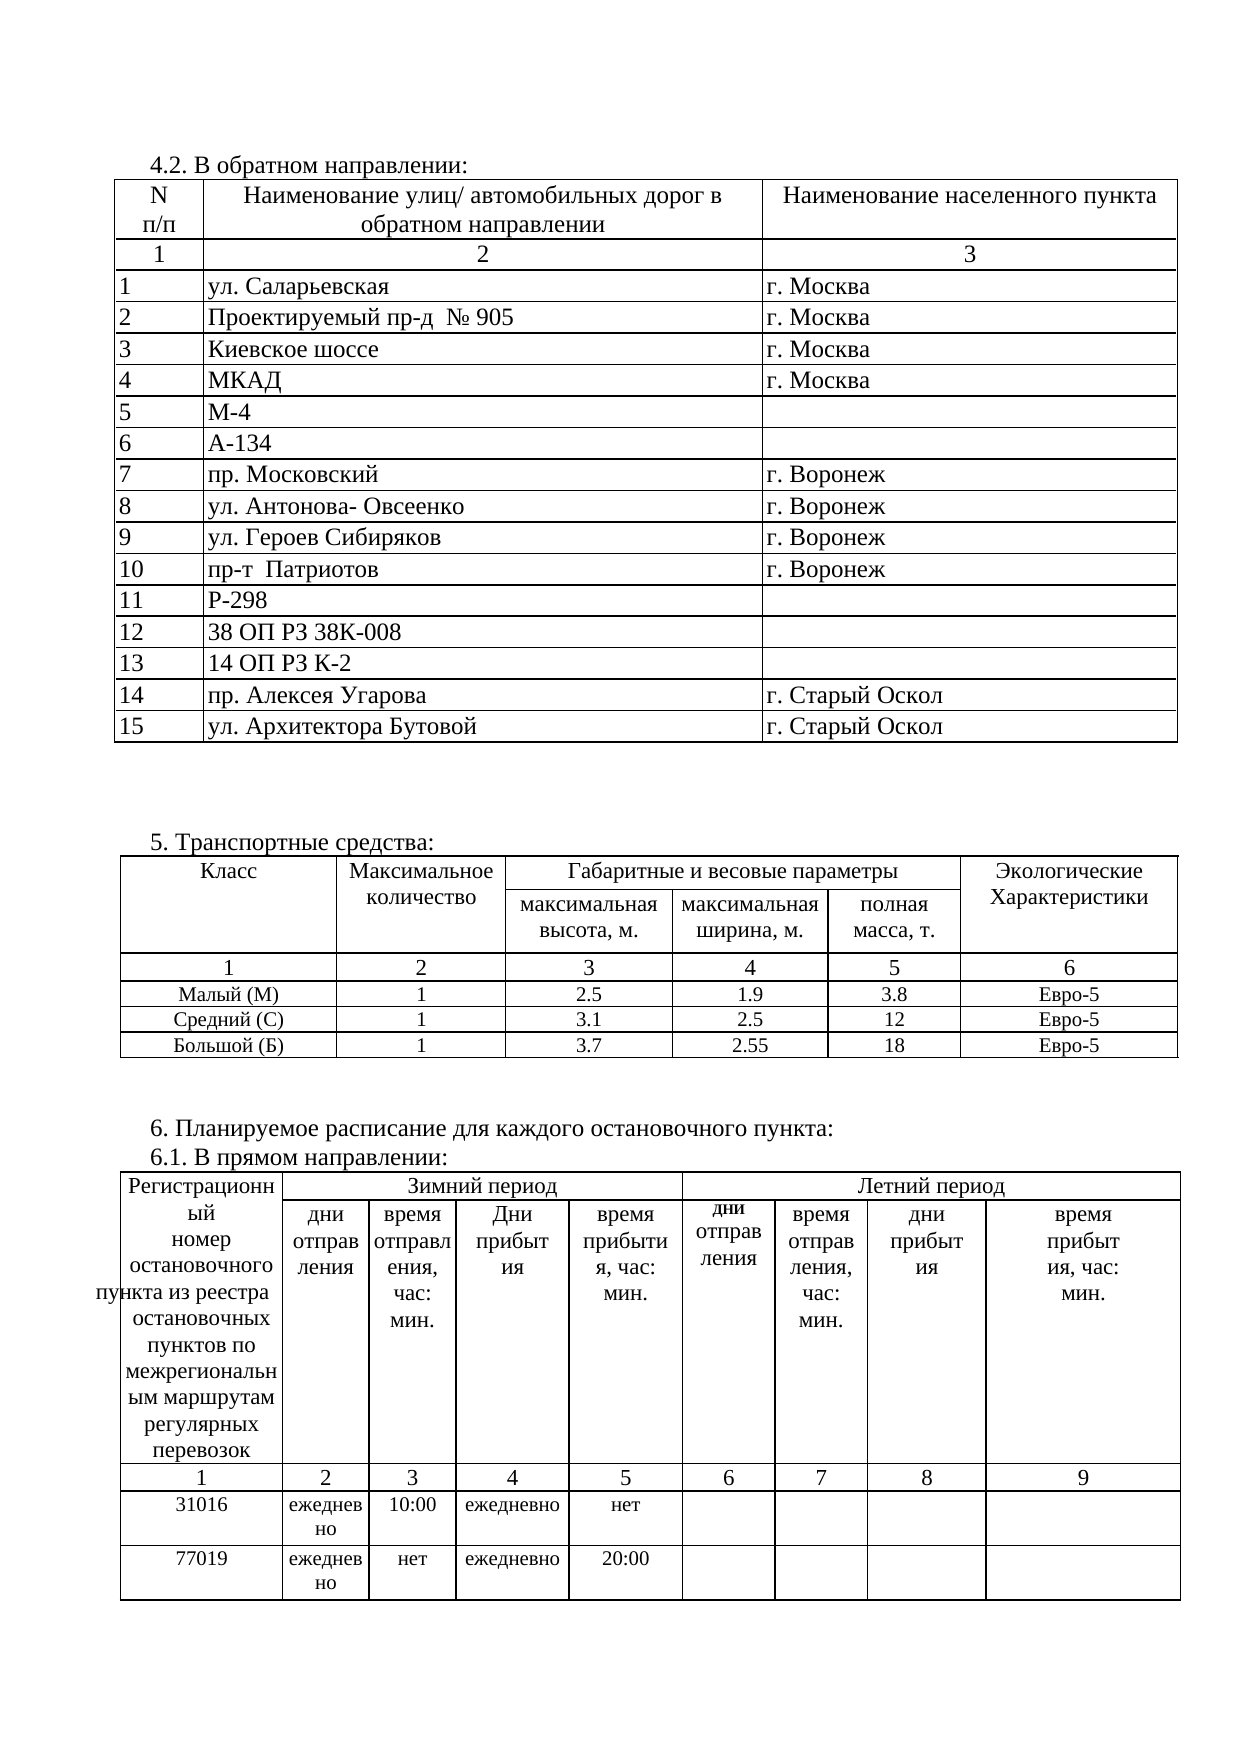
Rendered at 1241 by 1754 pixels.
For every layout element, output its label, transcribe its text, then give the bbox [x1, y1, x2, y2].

table_header Экологические Характеристики [961, 857, 1177, 952]
table_cell 77019 [121, 1546, 282, 1599]
table_cell Р-298 [204, 586, 762, 615]
table_cell нет [370, 1546, 455, 1599]
table_cell время прибыт ия, час: мин. [987, 1201, 1180, 1462]
table_cell 3 [763, 238, 1177, 269]
table_cell 1 [337, 1033, 505, 1057]
table_cell г. Воронеж [763, 553, 1177, 584]
table_cell 8 [115, 491, 203, 521]
table_cell 2.5 [506, 982, 672, 1006]
table_cell ДНИ отправ ления [683, 1201, 774, 1462]
table_cell 1 [115, 239, 203, 269]
table_cell пр. Московский [204, 460, 762, 489]
table_cell Евро-5 [961, 1007, 1177, 1031]
table_cell [868, 1492, 985, 1545]
table_cell г. Москва [763, 269, 1177, 301]
table_cell 14 ОП РЗ К-2 [204, 648, 762, 678]
table_cell г. Воронеж [763, 458, 1177, 489]
table_cell [987, 1492, 1180, 1545]
table_cell 4 [115, 365, 203, 395]
table_header Наименование улиц/ автомобильных дорог в обратном направлении [204, 180, 762, 238]
table_cell г. Москва [763, 332, 1177, 364]
text 5. Транспортные средства: [150, 827, 1090, 855]
table_cell А-134 [204, 428, 762, 458]
table_cell ежедневно [283, 1546, 368, 1599]
table_cell 1.9 [673, 982, 827, 1006]
table_cell ул. Саларьевская [204, 271, 762, 301]
table_cell 4 [457, 1464, 568, 1490]
table_header Зимний период [283, 1173, 682, 1199]
table_cell г. Воронеж [763, 490, 1177, 521]
table_cell [868, 1546, 985, 1599]
table_cell 4 [673, 954, 827, 980]
table_cell время отправ ления, час: мин. [776, 1201, 867, 1462]
table_cell 9 [987, 1464, 1180, 1490]
table_cell 8 [868, 1464, 985, 1490]
table_cell максимальная ширина, м. [673, 890, 827, 952]
table_cell [763, 615, 1177, 647]
table_cell 11 [115, 585, 203, 615]
table_cell 5 [115, 396, 203, 427]
table_cell нет [570, 1492, 682, 1545]
table_cell 7 [776, 1464, 867, 1490]
table_cell Средний (С) [121, 1007, 336, 1031]
table_cell дни отправ ления [283, 1201, 368, 1462]
table_cell [763, 395, 1177, 427]
table_cell МКАД [204, 365, 762, 395]
table_cell [763, 427, 1177, 458]
table_cell ежедневно [283, 1492, 368, 1545]
table_cell дни прибыт ия [868, 1201, 985, 1462]
table_cell Дни прибыт ия [457, 1201, 568, 1462]
table_header Максимальное количество [337, 857, 505, 952]
table_cell 7 [115, 459, 203, 489]
table_cell пр-т Патриотов [204, 554, 762, 584]
table_cell г. Старый Оскол [763, 710, 1177, 741]
table_cell 3 [115, 333, 203, 364]
table_cell 10:00 [370, 1492, 455, 1545]
table_cell ул. Героев Сибиряков [204, 523, 762, 552]
table_cell 14 [115, 679, 203, 710]
table_cell 2 [337, 954, 505, 980]
table_cell ул. Антонова- Овсеенко [204, 491, 762, 521]
table_header Габаритные и весовые параметры [506, 857, 960, 889]
table_cell 38 ОП РЗ 38К-008 [204, 617, 762, 647]
table_cell [776, 1492, 867, 1545]
table_header Класс [121, 857, 336, 952]
table_cell г. Москва [763, 364, 1177, 395]
table_cell 1 [121, 1464, 282, 1490]
table_cell [683, 1492, 774, 1545]
table_cell 5 [829, 954, 960, 980]
text 6. Планируемое расписание для каждого остановочного пункта: [150, 1113, 1090, 1142]
table_cell [776, 1546, 867, 1599]
table_cell 3.7 [506, 1033, 672, 1057]
table_cell 3 [370, 1464, 455, 1490]
table_cell 6 [115, 428, 203, 458]
table_cell Евро-5 [961, 982, 1177, 1006]
table_cell 1 [115, 270, 203, 301]
table_cell 10 [115, 554, 203, 584]
table_cell 2 [204, 240, 762, 269]
table_cell М-4 [204, 397, 762, 427]
table_cell 12 [115, 616, 203, 647]
table_cell полная масса, т. [829, 890, 960, 952]
table_cell 2.55 [673, 1033, 827, 1057]
table_cell пр. Алексея Угарова [204, 680, 762, 710]
table_cell 9 [115, 522, 203, 552]
table_header Наименование населенного пункта [763, 180, 1177, 238]
table_cell [763, 647, 1177, 678]
table_cell 6 [683, 1464, 774, 1490]
table_cell 12 [829, 1007, 960, 1031]
table_cell 1 [121, 954, 336, 980]
table_cell Проектируемый пр-д № 905 [204, 302, 762, 332]
table_cell 18 [829, 1033, 960, 1057]
table_cell время отправл ения, час: мин. [370, 1201, 455, 1462]
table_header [121, 1173, 282, 1462]
table_header Летний период [683, 1173, 1180, 1199]
table_cell г. Москва [763, 301, 1177, 332]
table_cell г. Воронеж [763, 521, 1177, 552]
table_cell 5 [570, 1464, 682, 1490]
table_cell 3.8 [829, 982, 960, 1006]
table_header N п/п [115, 180, 203, 238]
table_cell 15 [115, 711, 203, 741]
table_cell 1 [337, 1007, 505, 1031]
text 6.1. В прямом направлении: [150, 1142, 1090, 1171]
table_cell максимальная высота, м. [506, 890, 672, 952]
table_cell 3 [506, 954, 672, 980]
table_cell время прибыти я, час: мин. [570, 1201, 682, 1462]
table_cell ул. Архитектора Бутовой [204, 711, 762, 741]
table_cell 2 [283, 1464, 368, 1490]
text 4.2. В обратном направлении: [150, 150, 1090, 179]
table_cell Малый (М) [121, 982, 336, 1006]
table_cell 6 [961, 954, 1177, 980]
table_cell Евро-5 [961, 1033, 1177, 1057]
table_cell Большой (Б) [121, 1033, 336, 1057]
table_cell [987, 1546, 1180, 1599]
table_cell [763, 584, 1177, 615]
table_cell 1 [337, 982, 505, 1006]
table_cell [683, 1546, 774, 1599]
table_cell 2.5 [673, 1007, 827, 1031]
table_cell Киевское шоссе [204, 334, 762, 364]
table_cell 20:00 [570, 1546, 682, 1599]
table_cell 31016 [121, 1492, 282, 1545]
table_cell 13 [115, 648, 203, 678]
table_cell 3.1 [506, 1007, 672, 1031]
table_cell 2 [115, 302, 203, 332]
table_cell г. Старый Оскол [763, 678, 1177, 710]
table_cell ежедневно [457, 1492, 568, 1545]
table_cell ежедневно [457, 1546, 568, 1599]
